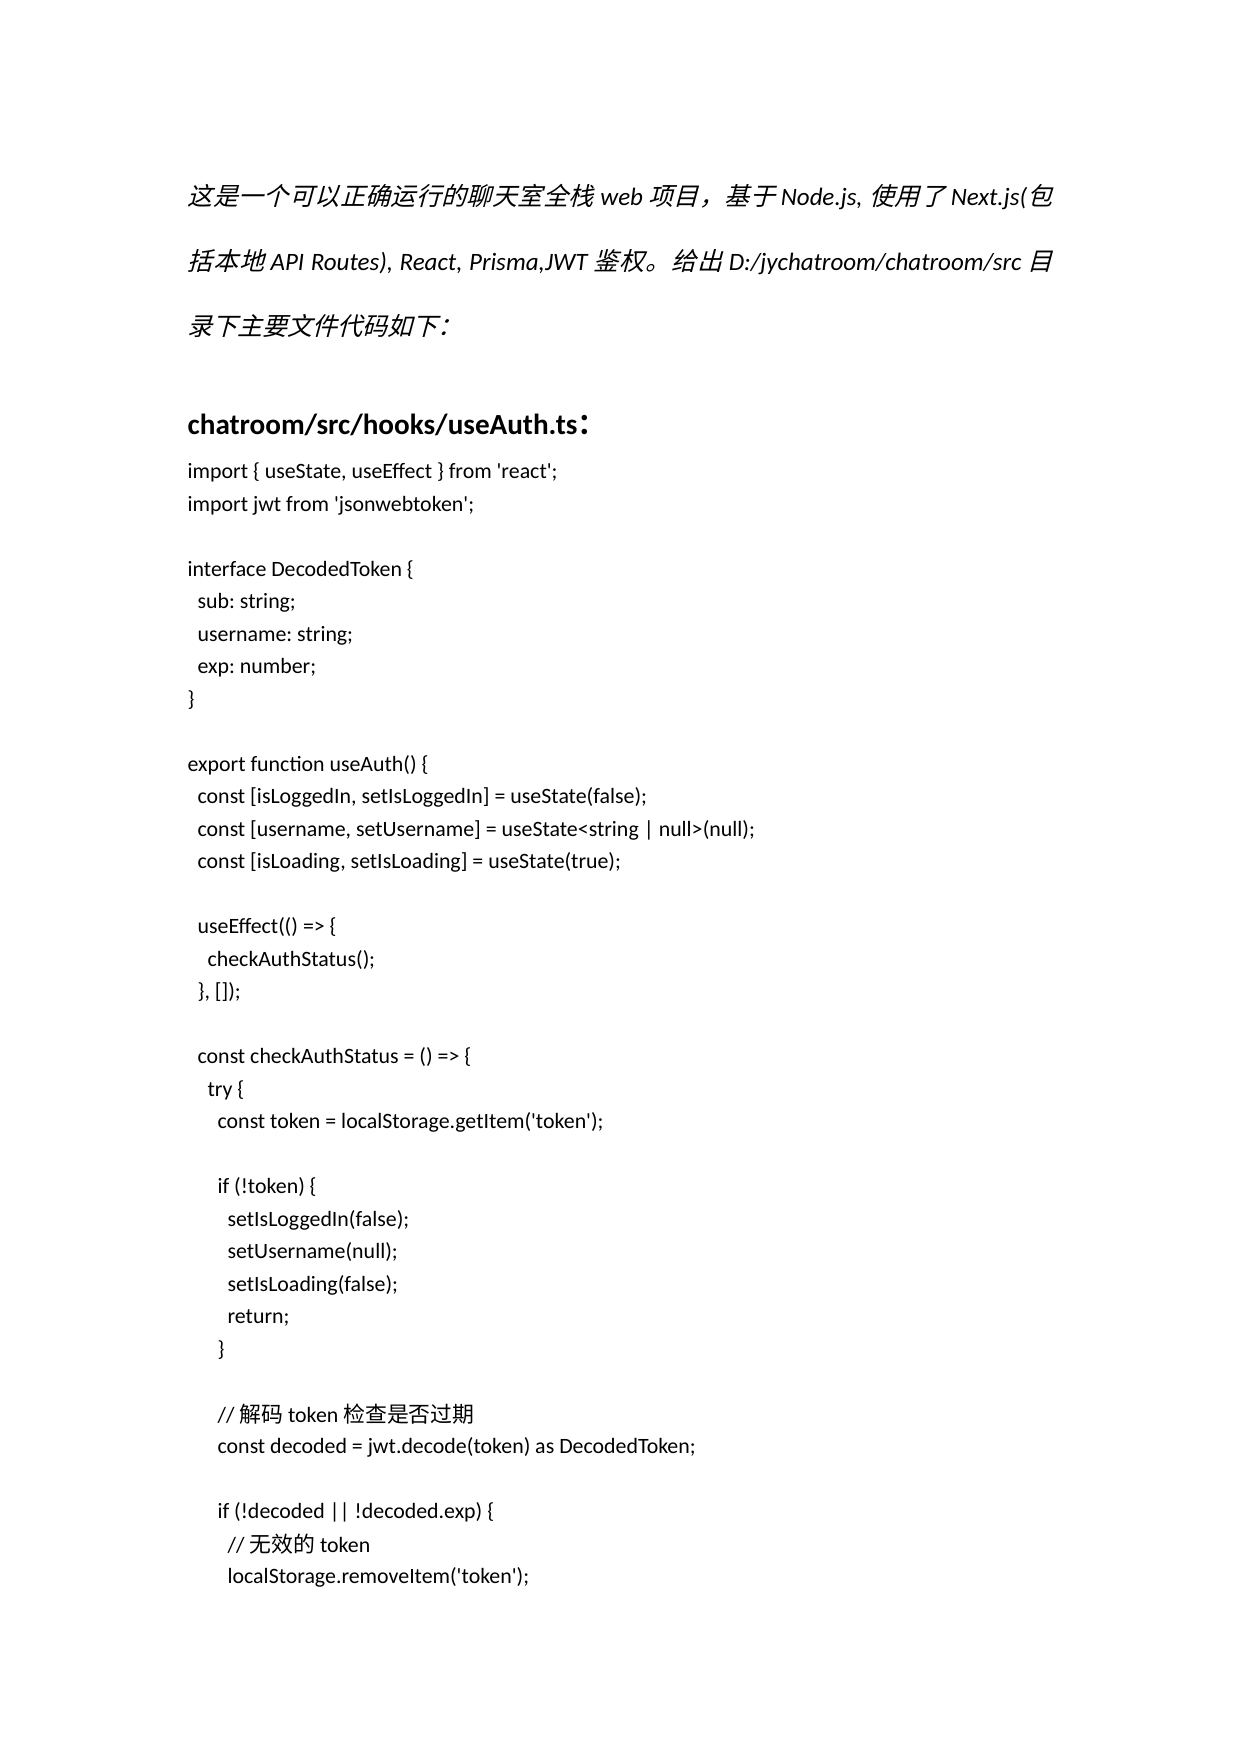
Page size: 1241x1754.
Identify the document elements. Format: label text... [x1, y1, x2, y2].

text checkAuthStatus(); [187, 942, 1053, 974]
text exp: number; [187, 649, 1053, 682]
text setUsername(null); [187, 1234, 1053, 1267]
text import jwt from 'jsonwebtoken'; [187, 487, 1053, 519]
text chatroom/src/hooks/useAuth.ts： [187, 389, 1053, 454]
text const decoded = jwt.decode(token) as DecodedToken; [187, 1429, 1053, 1462]
text const [isLoggedIn, setIsLoggedIn] = useState(false); [187, 779, 1053, 812]
text // 无效的 token [187, 1527, 1053, 1559]
text if (!token) { [187, 1169, 1053, 1202]
text } [187, 682, 1053, 714]
text return; [187, 1299, 1053, 1332]
text // 解码 token 检查是否过期 [187, 1397, 1053, 1429]
text interface DecodedToken { [187, 552, 1053, 584]
text const checkAuthStatus = () => { [187, 1039, 1053, 1072]
text try { [187, 1072, 1053, 1104]
text } [187, 1332, 1053, 1364]
text setIsLoggedIn(false); [187, 1202, 1053, 1234]
text setIsLoading(false); [187, 1267, 1053, 1299]
text export function useAuth() { [187, 747, 1053, 779]
text 这是一个可以正确运行的聊天室全栈web项目，基于Node.js, 使用了Next.js(包括本地API Routes), React, Prisma,JWT鉴权。给出D:/jychatroom/chatroom/src目录下主要文件代码如下： [187, 162, 1053, 357]
text sub: string; [187, 584, 1053, 617]
text const [username, setUsername] = useState<string | null>(null); [187, 812, 1053, 844]
text const [isLoading, setIsLoading] = useState(true); [187, 844, 1053, 877]
text localStorage.removeItem('token'); [187, 1559, 1053, 1592]
text const token = localStorage.getItem('token'); [187, 1104, 1053, 1137]
text username: string; [187, 617, 1053, 649]
text }, []); [187, 974, 1053, 1007]
text if (!decoded || !decoded.exp) { [187, 1494, 1053, 1527]
text import { useState, useEffect } from 'react'; [187, 454, 1053, 487]
text useEffect(() => { [187, 909, 1053, 942]
